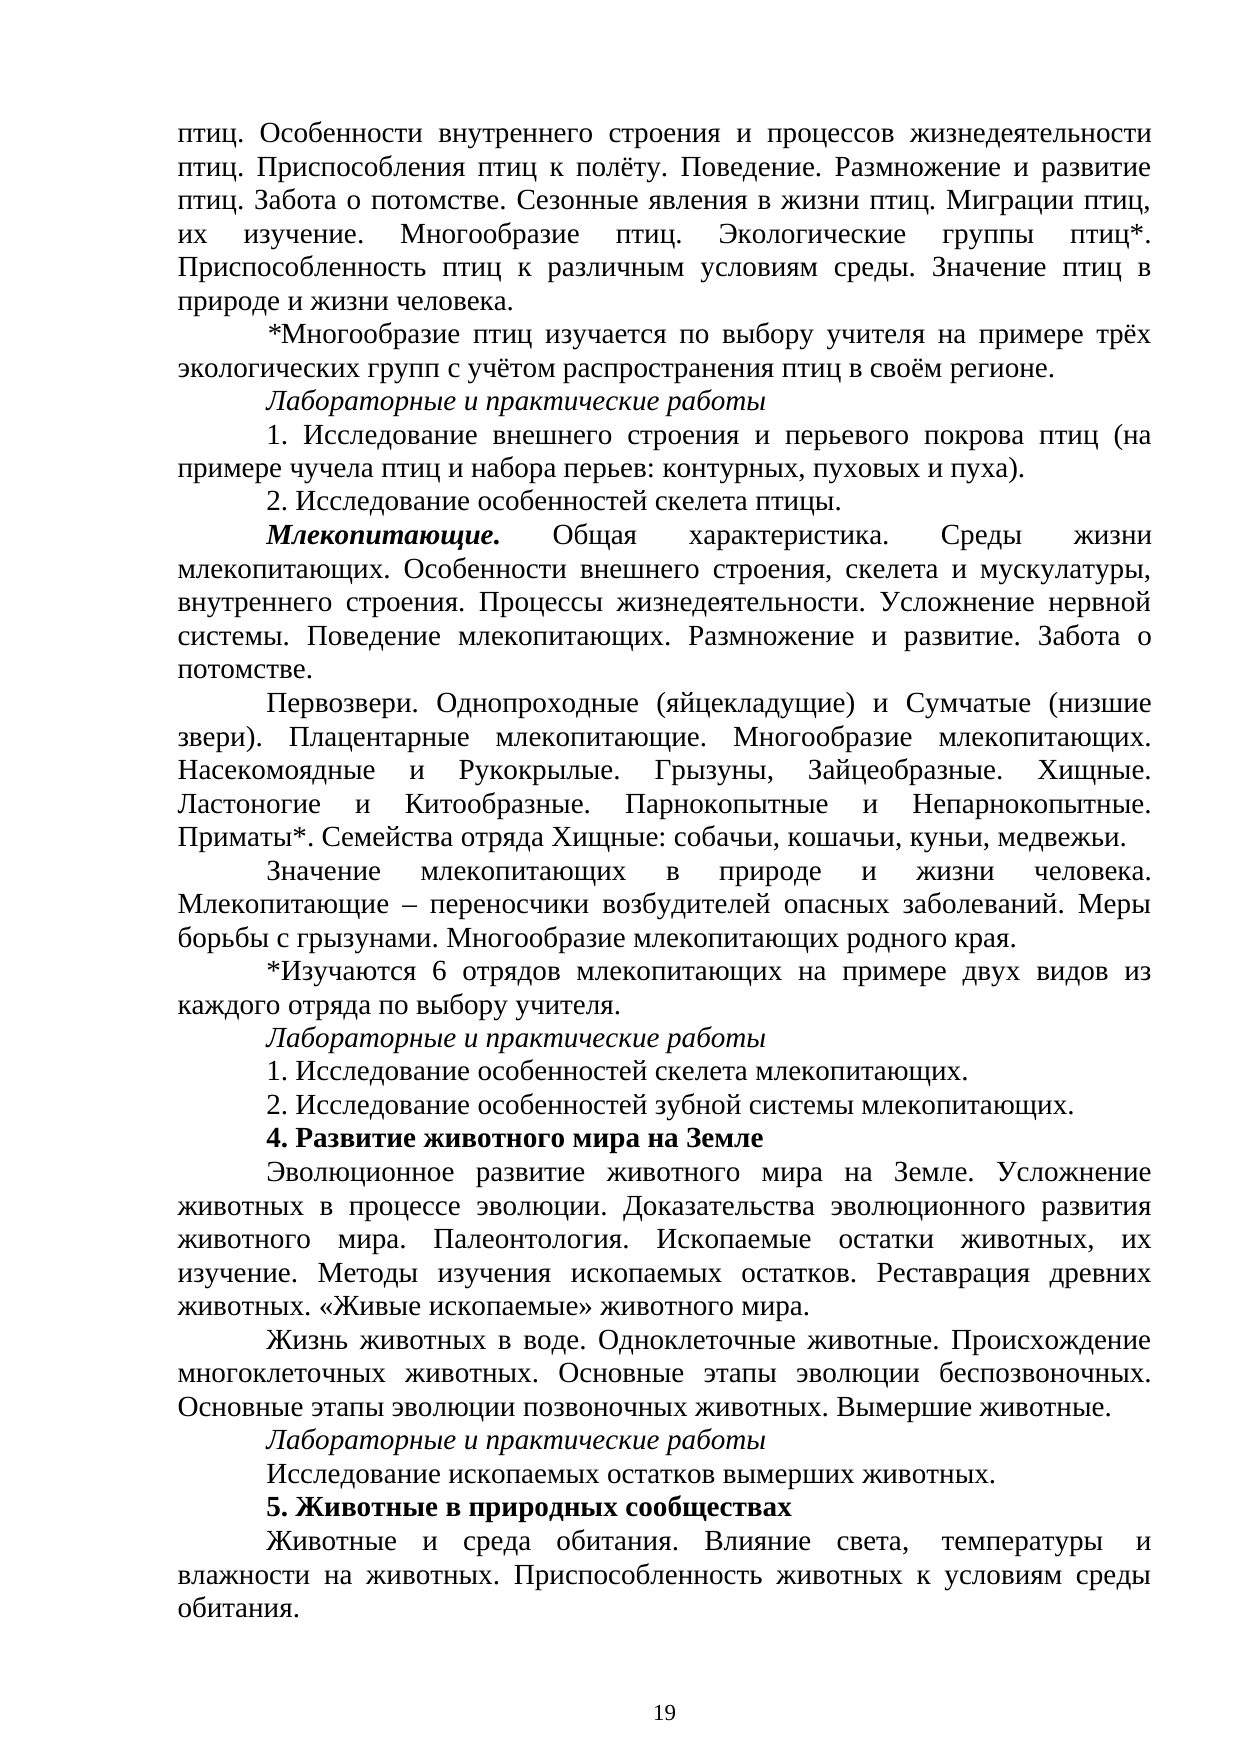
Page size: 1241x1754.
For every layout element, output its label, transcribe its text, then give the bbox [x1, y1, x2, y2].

list Исследование особенностей скелета птицы. [266, 484, 1163, 517]
list Исследование внешнего строения и перьевого покрова птиц (на примере чучела птиц и набора перьев: контурных, пуховых и пуха). [177, 417, 1152, 484]
text Лабораторные и практические работы [266, 1423, 1163, 1456]
text Лабораторные и практические работы [266, 384, 1163, 417]
list Развитие животного мира на Земле [266, 1121, 1163, 1154]
text птиц. Особенности внутреннего строения и процессов жизнедеятельности птиц. Приспособления птиц к полёту. Поведение. Размножение и развитие птиц. Забота о потомстве. Сезонные явления в жизни птиц. Миграции птиц, их изучение. Многообразие птиц. Экологические группы птиц*. Приспособленность птиц к различным условиям среды. Значение птиц в природе и жизни человека. [177, 115, 1152, 317]
list Животные в природных сообществах [266, 1490, 1163, 1523]
list Исследование особенностей скелета млекопитающих. [266, 1054, 1163, 1087]
list Исследование особенностей зубной системы млекопитающих. [266, 1087, 1163, 1121]
text Жизнь животных в воде. Одноклеточные животные. Происхождение многоклеточных животных. Основные этапы эволюции беспозвоночных. Основные этапы эволюции позвоночных животных. Вымершие животные. [177, 1322, 1152, 1423]
text Млекопитающие. Общая характеристика. Среды жизни млекопитающих. Особенности внешнего строения, скелета и мускулатуры, внутреннего строения. Процессы жизнедеятельности. Усложнение нервной системы. Поведение млекопитающих. Размножение и развитие. Забота о потомстве. [177, 517, 1152, 685]
text Первозвери. Однопроходные (яйцекладущие) и Сумчатые (низшие звери). Плацентарные млекопитающие. Многообразие млекопитающих. Насекомоядные и Рукокрылые. Грызуны, Зайцеобразные. Хищные. Ластоногие и Китообразные. Парнокопытные и Непарнокопытные. Приматы*. Семейства отряда Хищные: собачьи, кошачьи, куньи, медвежьи. [177, 685, 1152, 853]
text *Изучаются 6 отрядов млекопитающих на примере двух видов из каждого отряда по выбору учителя. [177, 953, 1152, 1021]
text Животные и среда обитания. Влияние света, температуры и влажности на животных. Приспособленность животных к условиям среды обитания. [177, 1523, 1152, 1624]
text Исследование ископаемых остатков вымерших животных. [266, 1456, 1163, 1490]
text *Многообразие птиц изучается по выбору учителя на примере трёх экологических групп с учётом распространения птиц в своём регионе. [177, 317, 1152, 384]
text Эволюционное развитие животного мира на Земле. Усложнение животных в процессе эволюции. Доказательства эволюционного развития животного мира. Палеонтология. Ископаемые остатки животных, их изучение. Методы изучения ископаемых остатков. Реставрация древних животных. «Живые ископаемые» животного мира. [177, 1154, 1152, 1322]
text Значение млекопитающих в природе и жизни человека. Млекопитающие – переносчики возбудителей опасных заболеваний. Меры борьбы с грызунами. Многообразие млекопитающих родного края. [177, 853, 1152, 953]
text Лабораторные и практические работы [266, 1021, 1163, 1054]
